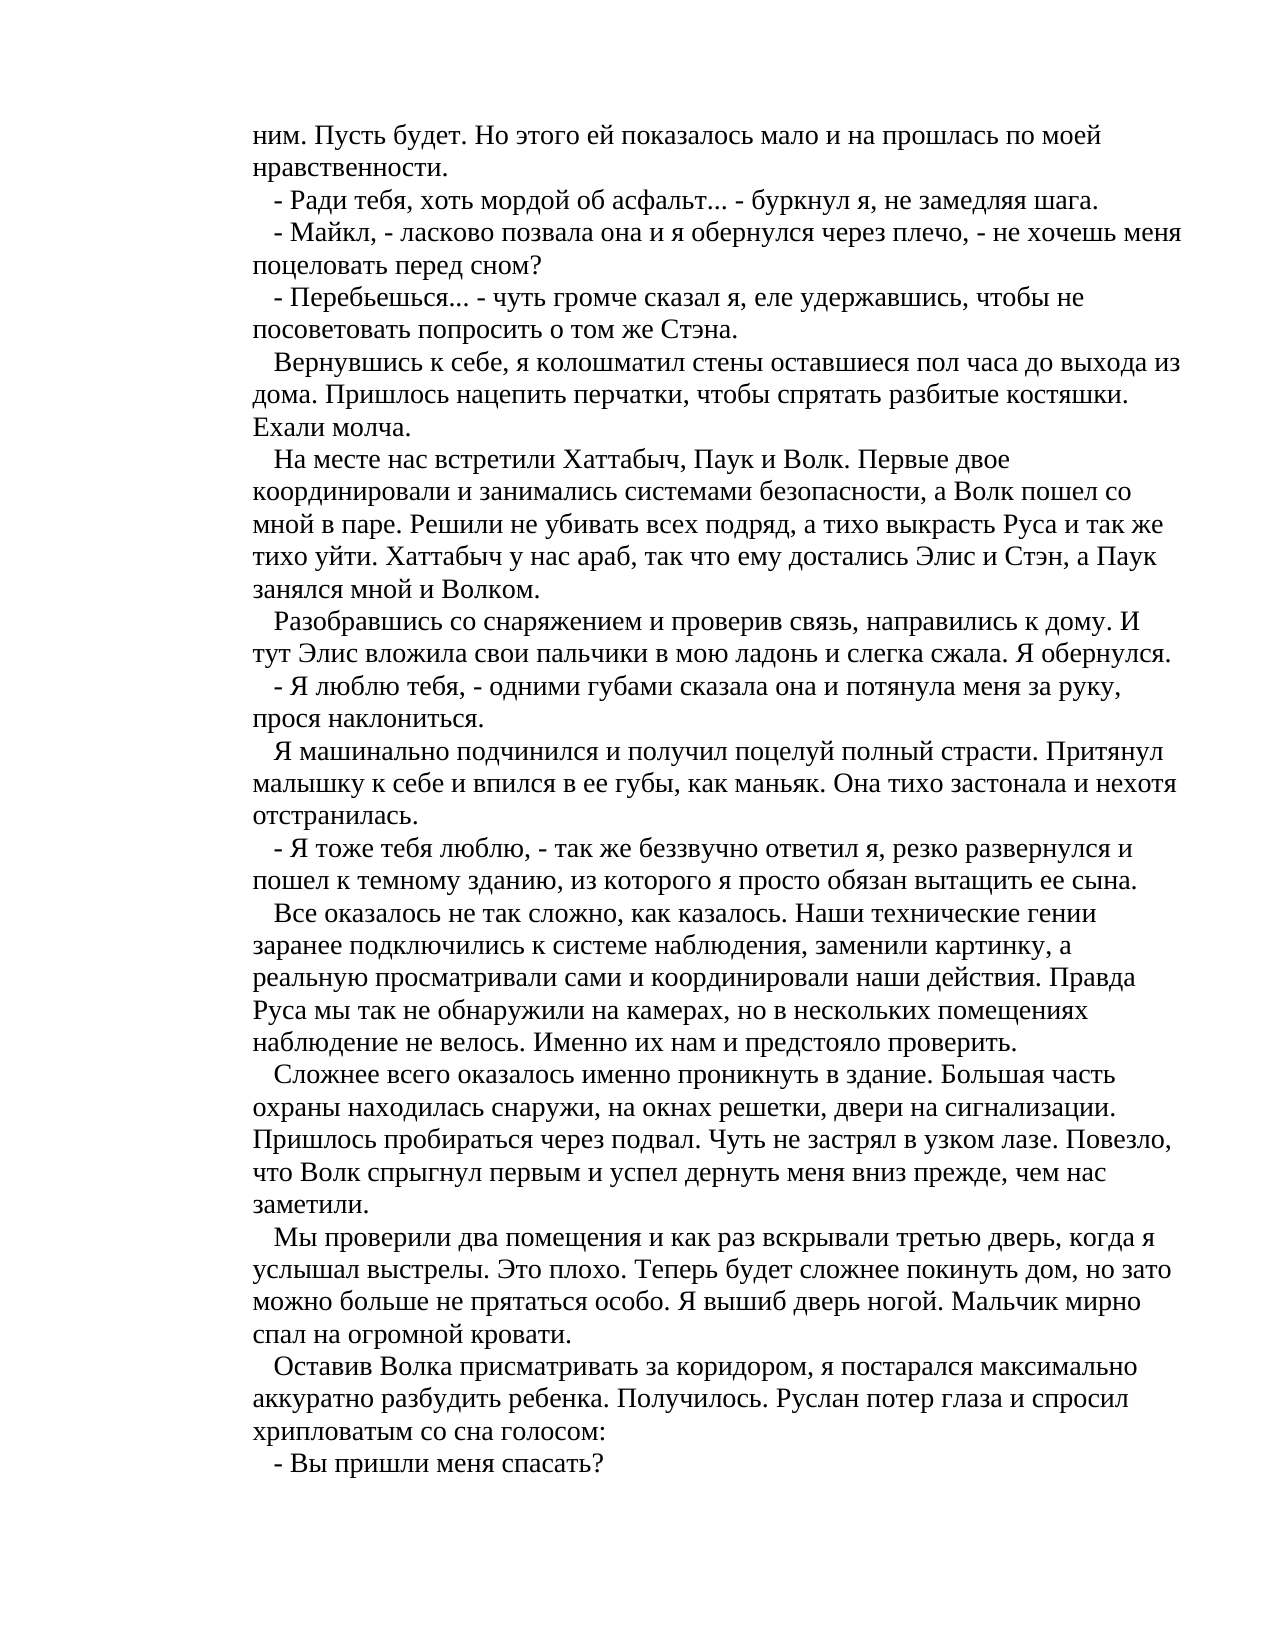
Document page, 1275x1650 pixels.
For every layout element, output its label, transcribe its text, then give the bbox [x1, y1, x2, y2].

text Я машинально подчинился и получил поцелуй полный страсти. Притянул малышку к себе и впился в ее губы, как маньяк. Она тихо застонала и нехотя отстранилась. [252, 734, 1186, 831]
text Разобравшись со снаряжением и проверив связь, направились к дому. И тут Элис вложила свои пальчики в мою ладонь и слегка сжала. Я обернулся. [252, 604, 1186, 669]
text - Майкл, - ласково позвала она и я обернулся через плечо, - не хочешь меня поцеловать перед сном? [252, 215, 1186, 280]
text Оставив Волка присматривать за коридором, я постарался максимально аккуратно разбудить ребенка. Получилось. Руслан потер глаза и спросил хрипловатым со сна голосом: [252, 1349, 1186, 1446]
text Все оказалось не так сложно, как казалось. Наши технические гении заранее подключились к системе наблюдения, заменили картинку, а реальную просматривали сами и координировали наши действия. Правда Руса мы так не обнаружили на камерах, но в нескольких помещениях наблюдение не велось. Именно их нам и предстояло проверить. [252, 896, 1186, 1058]
text - Я люблю тебя, - одними губами сказала она и потянула меня за руку, прося наклониться. [252, 669, 1186, 734]
text На месте нас встретили Хаттабыч, Паук и Волк. Первые двое координировали и занимались системами безопасности, а Волк пошел со мной в паре. Решили не убивать всех подряд, а тихо выкрасть Руса и так же тихо уйти. Хаттабыч у нас араб, так что ему достались Элис и Стэн, а Паук занялся мной и Волком. [252, 442, 1186, 604]
text - Ради тебя, хоть мордой об асфальт... - буркнул я, не замедляя шага. [252, 183, 1186, 215]
text Сложнее всего оказалось именно проникнуть в здание. Большая часть охраны находилась снаружи, на окнах решетки, двери на сигнализации. Пришлось пробираться через подвал. Чуть не застрял в узком лазе. Повезло, что Волк спрыгнул первым и успел дернуть меня вниз прежде, чем нас заметили. [252, 1058, 1186, 1219]
text Вернувшись к себе, я колошматил стены оставшиеся пол часа до выхода из дома. Пришлось нацепить перчатки, чтобы спрятать разбитые костяшки. Ехали молча. [252, 345, 1186, 442]
text Мы проверили два помещения и как раз вскрывали третью дверь, когда я услышал выстрелы. Это плохо. Теперь будет сложнее покинуть дом, но зато можно больше не прятаться особо. Я вышиб дверь ногой. Мальчик мирно спал на огромной кровати. [252, 1219, 1186, 1349]
text - Вы пришли меня спасать? [252, 1446, 1186, 1479]
text - Я тоже тебя люблю, - так же беззвучно ответил я, резко развернулся и пошел к темному зданию, из которого я просто обязан вытащить ее сына. [252, 831, 1186, 896]
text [252, 118, 1186, 183]
text - Перебьешься... - чуть громче сказал я, еле удержавшись, чтобы не посоветовать попросить о том же Стэна. [252, 280, 1186, 345]
